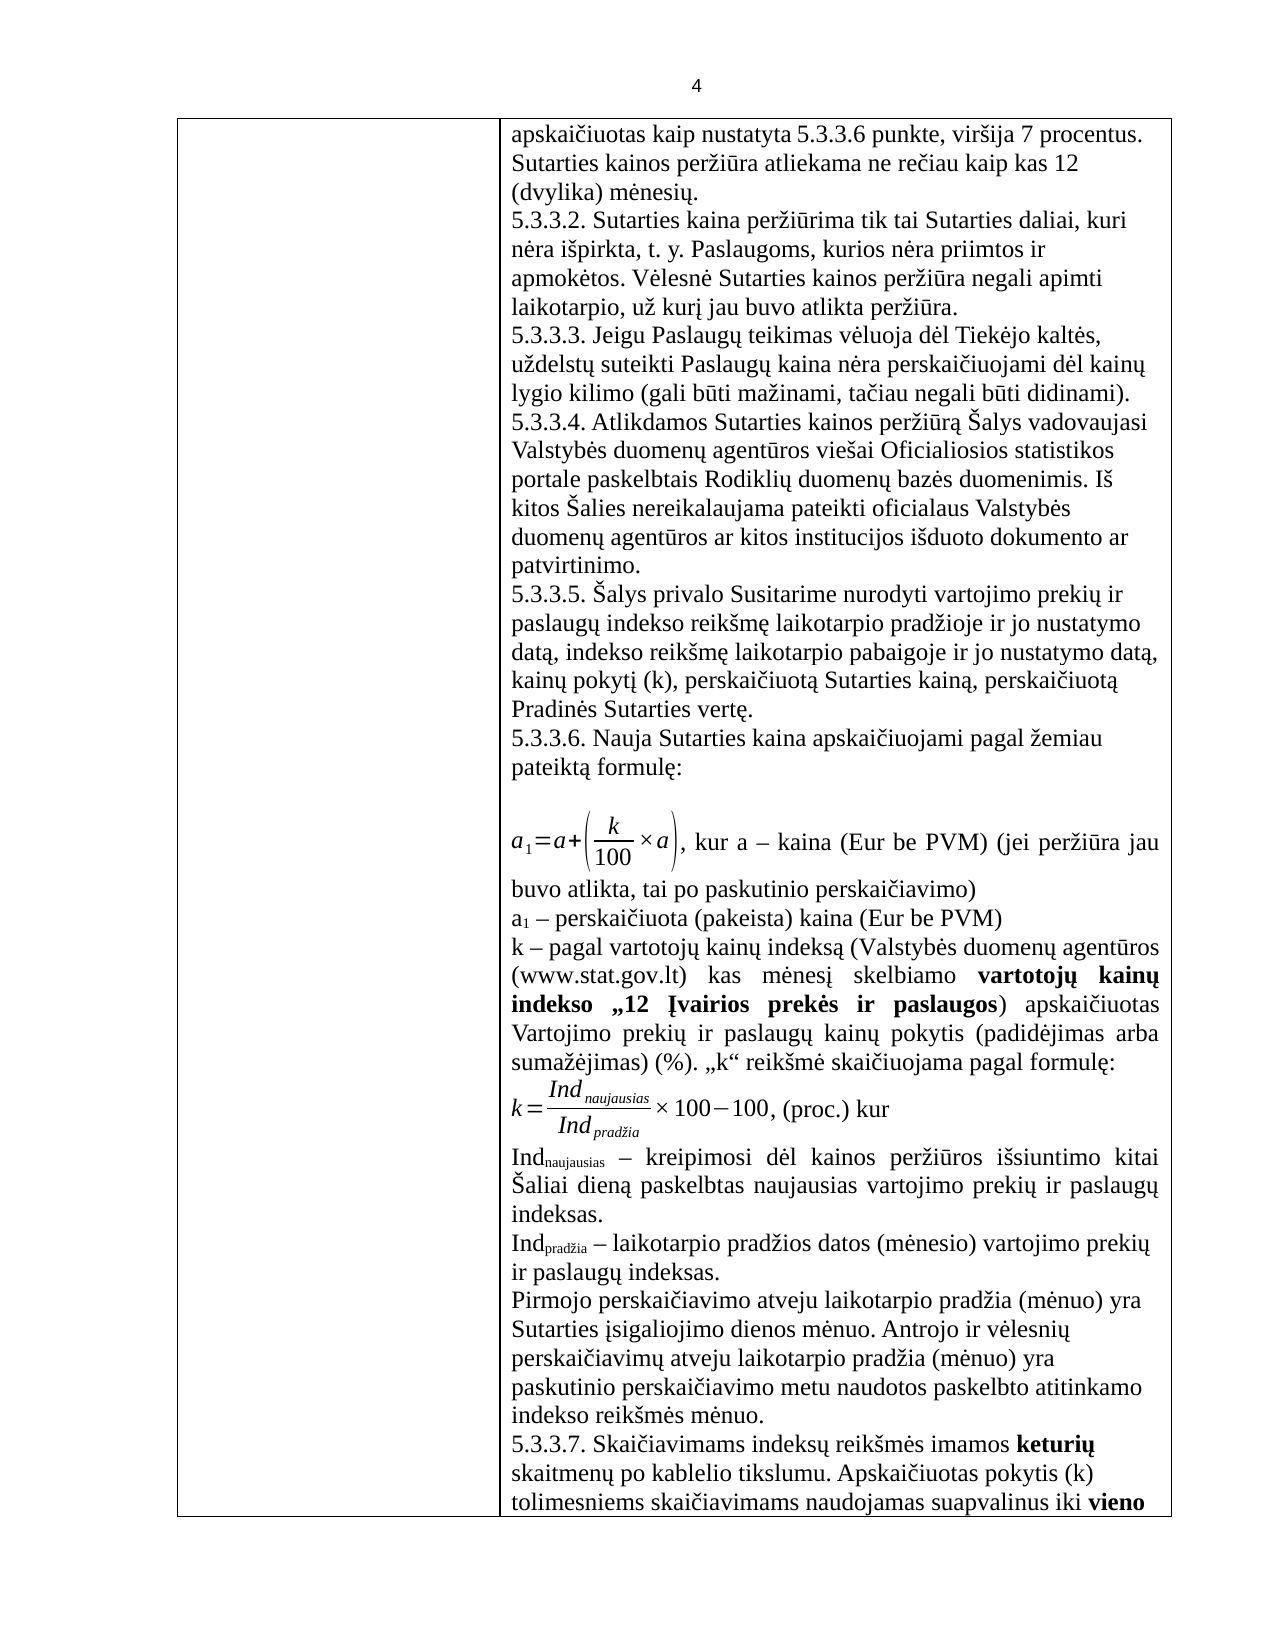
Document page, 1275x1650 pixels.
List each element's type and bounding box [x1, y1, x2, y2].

table_cell [501, 119, 1171, 1516]
table_cell [178, 119, 499, 1516]
